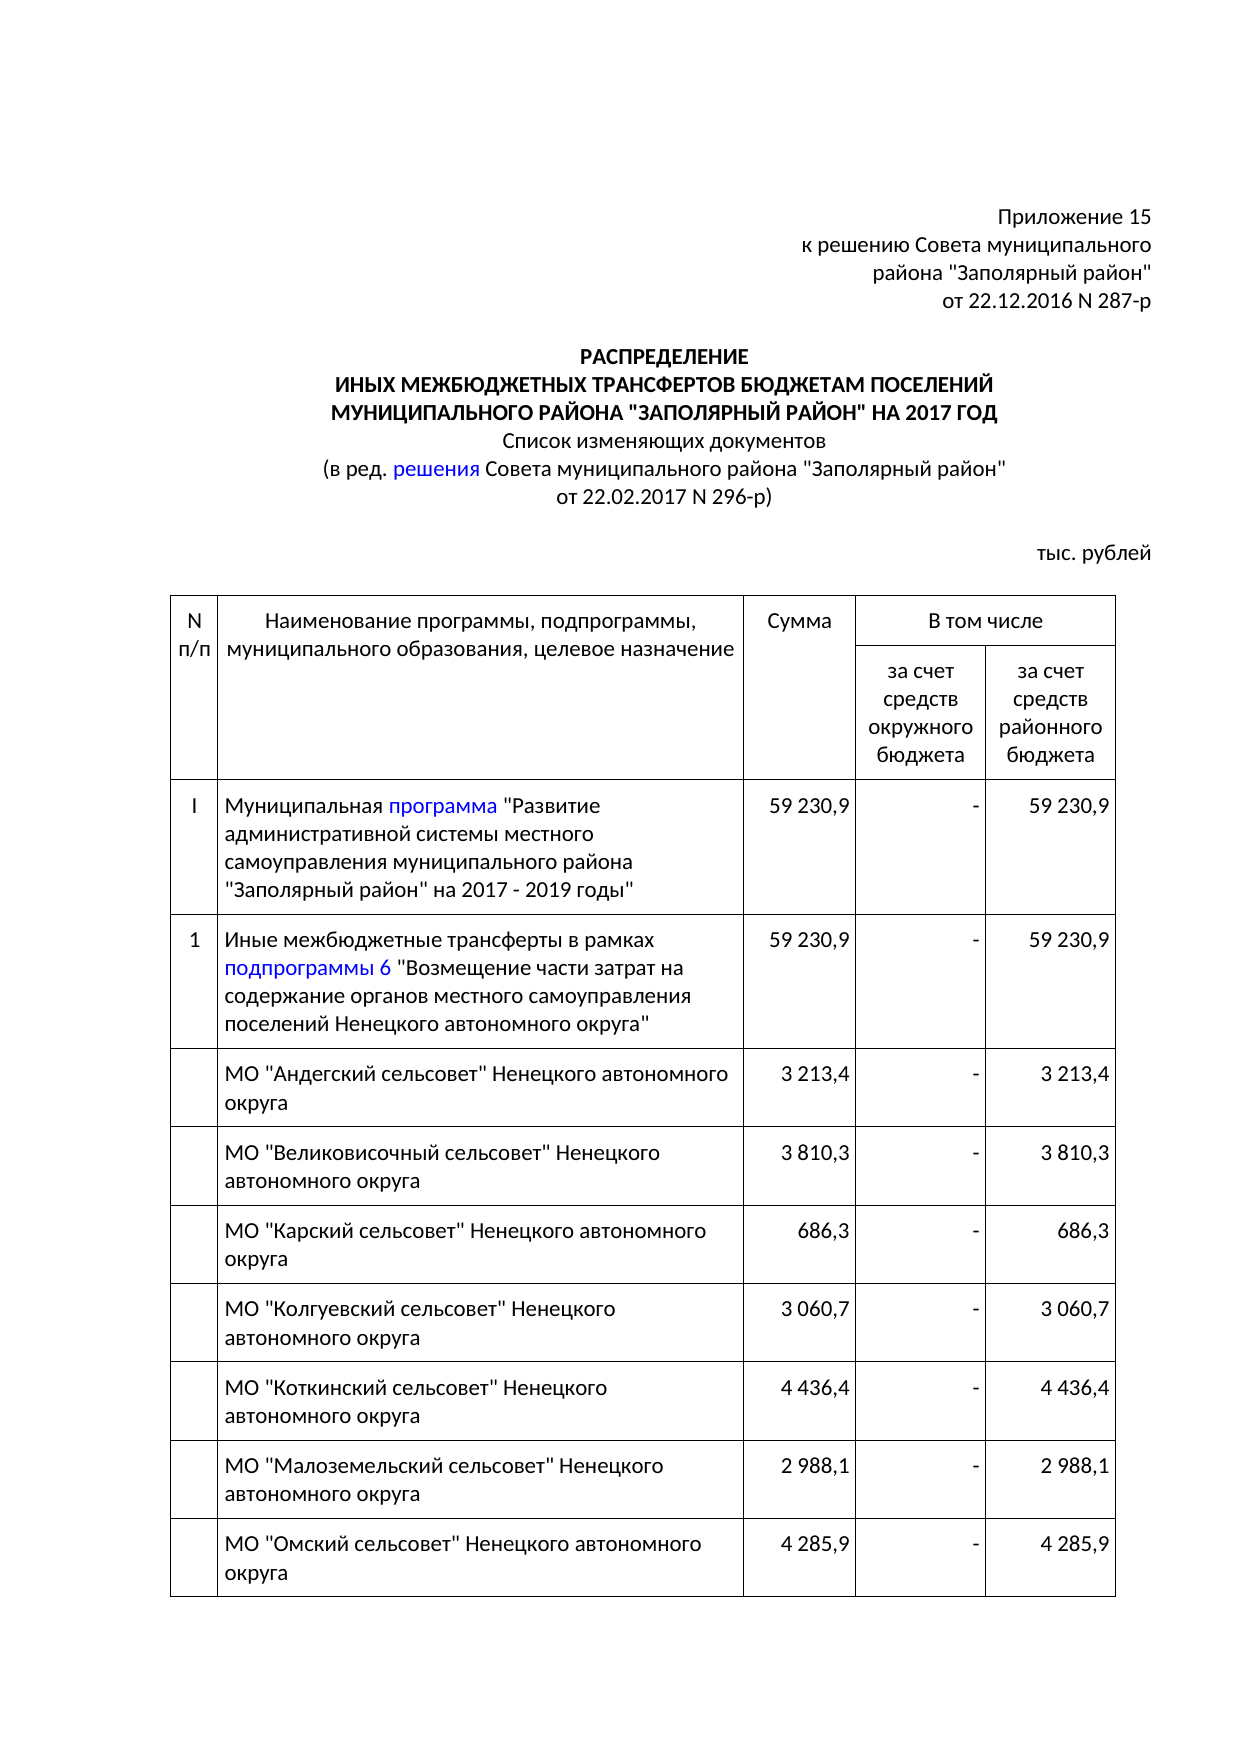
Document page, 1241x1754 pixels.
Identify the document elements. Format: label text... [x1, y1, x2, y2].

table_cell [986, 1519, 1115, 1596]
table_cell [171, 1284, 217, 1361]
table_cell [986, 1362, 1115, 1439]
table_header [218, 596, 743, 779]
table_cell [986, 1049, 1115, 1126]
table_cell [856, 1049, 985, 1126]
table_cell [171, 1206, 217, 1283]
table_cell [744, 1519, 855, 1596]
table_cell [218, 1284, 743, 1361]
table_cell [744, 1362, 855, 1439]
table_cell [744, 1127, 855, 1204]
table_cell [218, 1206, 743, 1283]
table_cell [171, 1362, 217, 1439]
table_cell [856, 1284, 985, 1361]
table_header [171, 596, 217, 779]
text от 22.02.2017 N 296-р) [177, 482, 1152, 510]
title МУНИЦИПАЛЬНОГО РАЙОНА "ЗАПОЛЯРНЫЙ РАЙОН" НА 2017 ГОД [177, 398, 1152, 426]
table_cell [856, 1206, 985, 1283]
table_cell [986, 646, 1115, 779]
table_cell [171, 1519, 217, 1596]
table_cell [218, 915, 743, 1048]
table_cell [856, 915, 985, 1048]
text Список изменяющих документов [177, 426, 1152, 454]
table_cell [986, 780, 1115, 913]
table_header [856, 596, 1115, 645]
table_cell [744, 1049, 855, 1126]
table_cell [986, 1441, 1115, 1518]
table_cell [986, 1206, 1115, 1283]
text от 22.12.2016 N 287-р [177, 286, 1152, 314]
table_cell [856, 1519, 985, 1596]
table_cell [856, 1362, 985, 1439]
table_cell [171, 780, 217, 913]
text тыс. рублей [177, 538, 1152, 566]
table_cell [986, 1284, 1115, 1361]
title ИНЫХ МЕЖБЮДЖЕТНЫХ ТРАНСФЕРТОВ БЮДЖЕТАМ ПОСЕЛЕНИЙ [177, 370, 1152, 398]
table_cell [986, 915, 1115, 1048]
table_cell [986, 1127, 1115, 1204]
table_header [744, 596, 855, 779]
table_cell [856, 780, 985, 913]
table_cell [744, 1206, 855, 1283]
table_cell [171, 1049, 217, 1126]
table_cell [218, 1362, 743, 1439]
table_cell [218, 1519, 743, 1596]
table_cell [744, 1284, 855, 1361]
title РАСПРЕДЕЛЕНИЕ [177, 342, 1152, 370]
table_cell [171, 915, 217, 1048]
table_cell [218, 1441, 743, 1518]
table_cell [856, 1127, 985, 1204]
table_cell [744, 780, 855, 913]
text к решению Совета муниципального [177, 230, 1152, 258]
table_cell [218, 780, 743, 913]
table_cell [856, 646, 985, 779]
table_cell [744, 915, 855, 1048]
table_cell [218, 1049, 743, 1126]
text (в ред. решения Совета муниципального района "Заполярный район" [177, 454, 1152, 482]
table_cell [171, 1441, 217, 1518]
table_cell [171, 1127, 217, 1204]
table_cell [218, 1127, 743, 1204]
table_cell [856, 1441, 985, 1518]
text Приложение 15 [177, 202, 1152, 230]
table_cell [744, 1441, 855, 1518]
text района "Заполярный район" [177, 258, 1152, 286]
